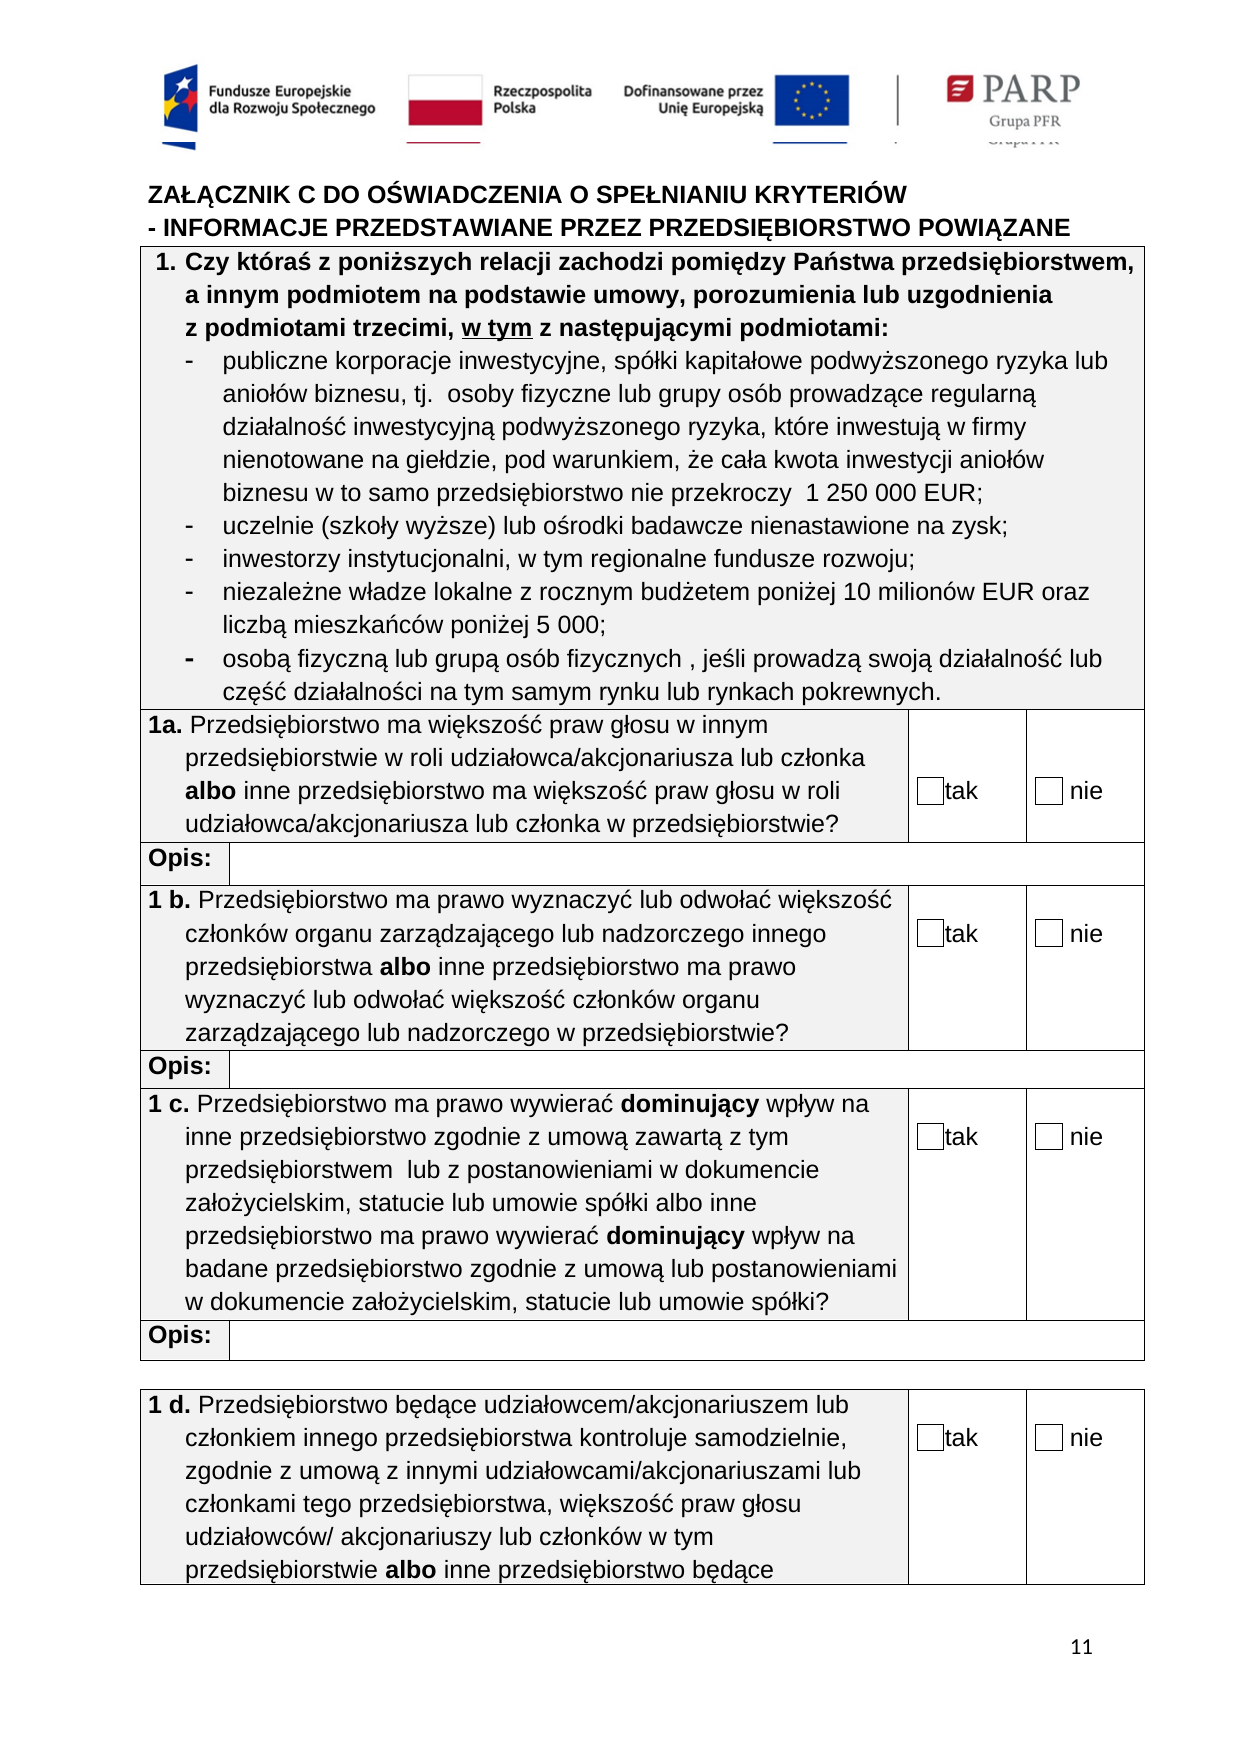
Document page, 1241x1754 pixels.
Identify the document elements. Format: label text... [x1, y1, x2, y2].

table_header Czy któraś z poniższych relacji zachodzi pomiędzy Państwa przedsiębiorstwem, a innym podmiotem na podstawie umowy, porozumienia lub uzgodnienia z podmiotami trzecimi, w tym z następującymi podmiotami: publiczne korporacje inwestycyjne, spółki kapitałowe podwyższonego ryzyka lub aniołów biznesu, tj. osoby fizyczne lub grupy osób prowadzące regularną działalność inwestycyjną podwyższonego ryzyka, które inwestują w firmy nienotowane na giełdzie, pod warunkiem, że cała kwota inwestycji aniołów biznesu w to samo przedsiębiorstwo nie przekroczy 1 250 000 EUR; uczelnie (szkoły wyższe) lub ośrodki badawcze nienastawione na zysk; inwestorzy instytucjonalni, w tym regionalne fundusze rozwoju; niezależne władze lokalne z rocznym budżetem poniżej 10 milionów EUR oraz liczbą mieszkańców poniżej 5 000; osobą fizyczną lub grupą osób fizycznych , jeśli prowadzą swoją działalność lub część działalności na tym samym rynku lub rynkach pokrewnych. [141, 247, 1144, 709]
text ZAŁĄCZNIK C DO OŚWIADCZENIA O SPEŁNIANIU KRYTERIÓW [148, 180, 1093, 208]
table_cell Opis: [141, 843, 229, 884]
table_cell Opis: [141, 1321, 229, 1359]
table_cell tak [909, 1089, 1026, 1319]
table_cell [230, 1051, 1144, 1088]
table_header tak [909, 1390, 1026, 1583]
table_cell nie [1027, 886, 1144, 1050]
text - INFORMACJE PRZEDSTAWIANE PRZEZ PRZEDSIĘBIORSTWO POWIĄZANE [148, 213, 1093, 242]
table_cell 1 b. Przedsiębiorstwo ma prawo wyznaczyć lub odwołać większość członków organu zarządzającego lub nadzorczego innego przedsiębiorstwa albo inne przedsiębiorstwo ma prawo wyznaczyć lub odwołać większość członków organu zarządzającego lub nadzorczego w przedsiębiorstwie? [141, 886, 908, 1050]
table_cell nie [1027, 1089, 1144, 1319]
table_cell 1 c. Przedsiębiorstwo ma prawo wywierać dominujący wpływ na inne przedsiębiorstwo zgodnie z umową zawartą z tym przedsiębiorstwem lub z postanowieniami w dokumencie założycielskim, statucie lub umowie spółki albo inne przedsiębiorstwo ma prawo wywierać dominujący wpływ na badane przedsiębiorstwo zgodnie z umową lub postanowieniami w dokumencie założycielskim, statucie lub umowie spółki? [141, 1089, 908, 1319]
table_cell nie [1027, 710, 1144, 842]
table_cell [230, 1321, 1144, 1359]
table_cell tak [909, 886, 1026, 1050]
table_cell [230, 843, 1144, 884]
table_cell tak [909, 710, 1026, 842]
table_cell 1a. Przedsiębiorstwo ma większość praw głosu w innym przedsiębiorstwie w roli udziałowca/akcjonariusza lub członka albo inne przedsiębiorstwo ma większość praw głosu w roli udziałowca/akcjonariusza lub członka w przedsiębiorstwie? [141, 710, 908, 842]
table_cell Opis: [141, 1051, 229, 1088]
picture [147, 55, 1095, 160]
table_header nie [1027, 1390, 1144, 1583]
